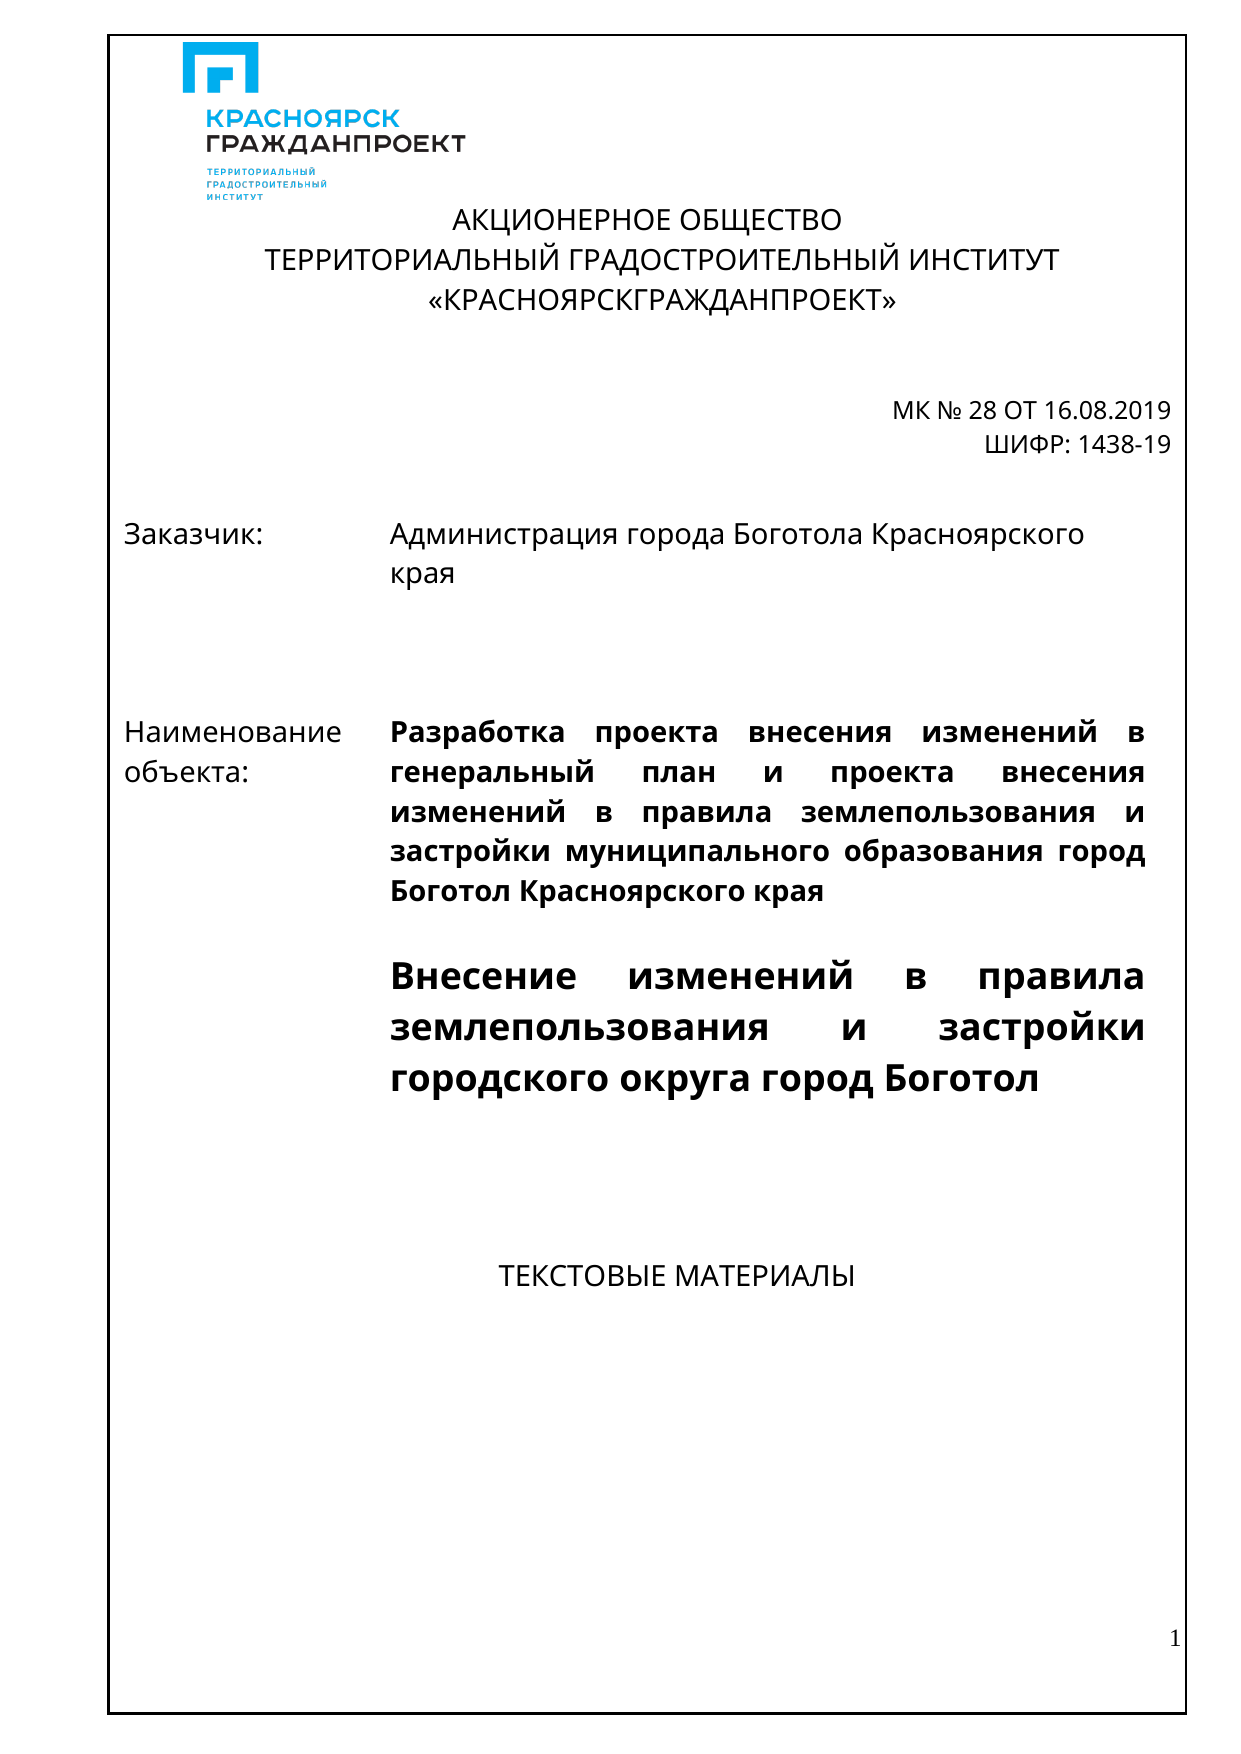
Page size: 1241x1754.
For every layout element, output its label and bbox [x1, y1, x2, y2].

picture [182, 42, 466, 200]
